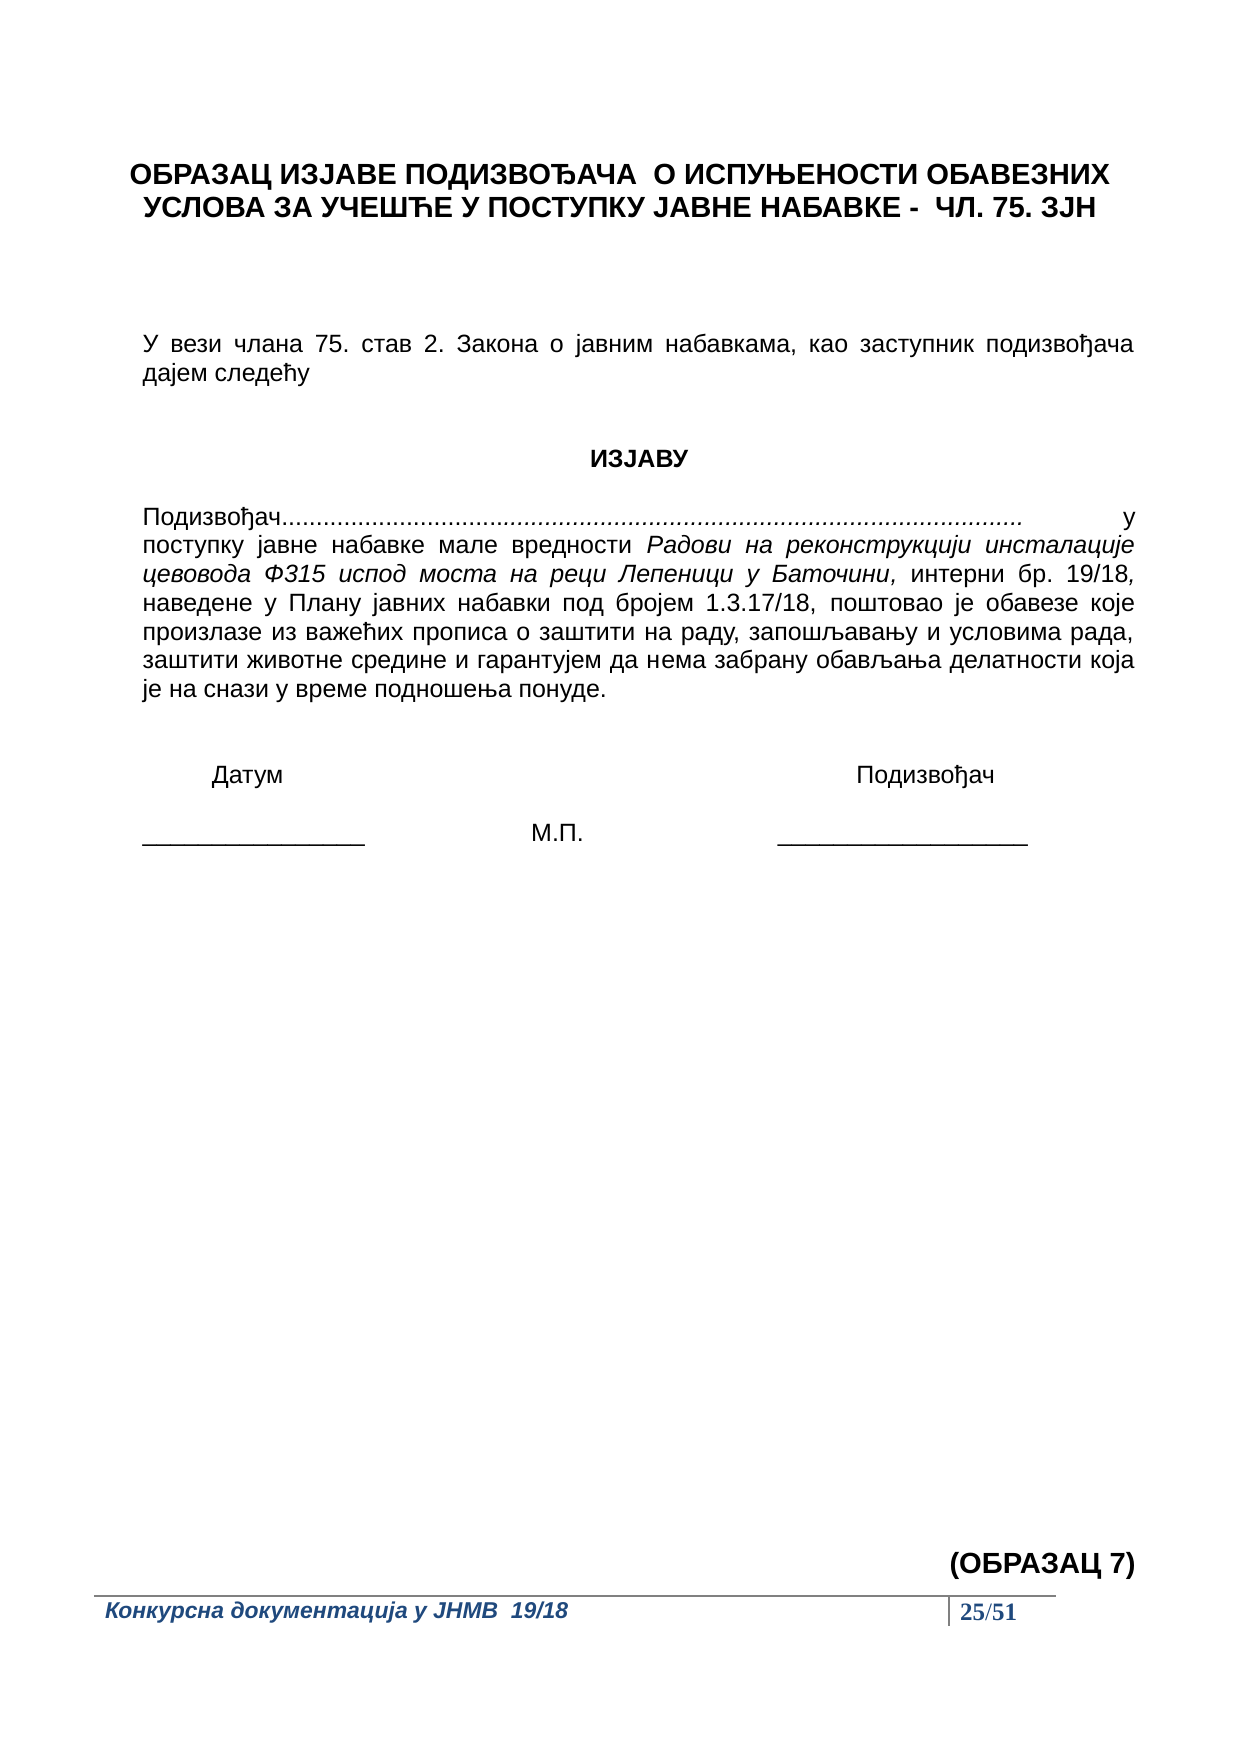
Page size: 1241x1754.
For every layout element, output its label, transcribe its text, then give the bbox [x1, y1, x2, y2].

text У вези члана 75. став 2. Закона о јавним набавкама, као заступник подизвођача дајем следећу [142, 329, 1135, 387]
text Датум Подизвођач [142, 761, 1135, 789]
text (ОБРАЗАЦ 7) [105, 1547, 1135, 1580]
text ИЗЈАВУ [142, 444, 1135, 473]
text ОБРАЗАЦ ИЗЈАВЕ ПОДИЗВОЂАЧА О ИСПУЊЕНОСТИ ОБАВЕЗНИХ УСЛОВА ЗА УЧЕШЋЕ У ПОСТУПКУ ЈАВНЕ НАБАВКЕ - ЧЛ. 75. ЗЈН [105, 157, 1135, 224]
text ________________ М.П. __________________ [142, 818, 1135, 847]
text Подизвођач........................................................................................................... у поступку јавне набавке мале вредности Радови на реконструкцији инсталације цевовода Ф315 испод моста на реци Лепеници у Баточини, интерни бр. 19/18, наведене у Плану јавних набавки под бројем 1.3.17/18, поштовао је обавезе које произлазе из важећих прописа о заштити на раду, запошљавању и условима рада, заштити животне средине и гарантујем да нема забрану обављања делатности која је на снази у време подношења понуде. [142, 502, 1135, 703]
